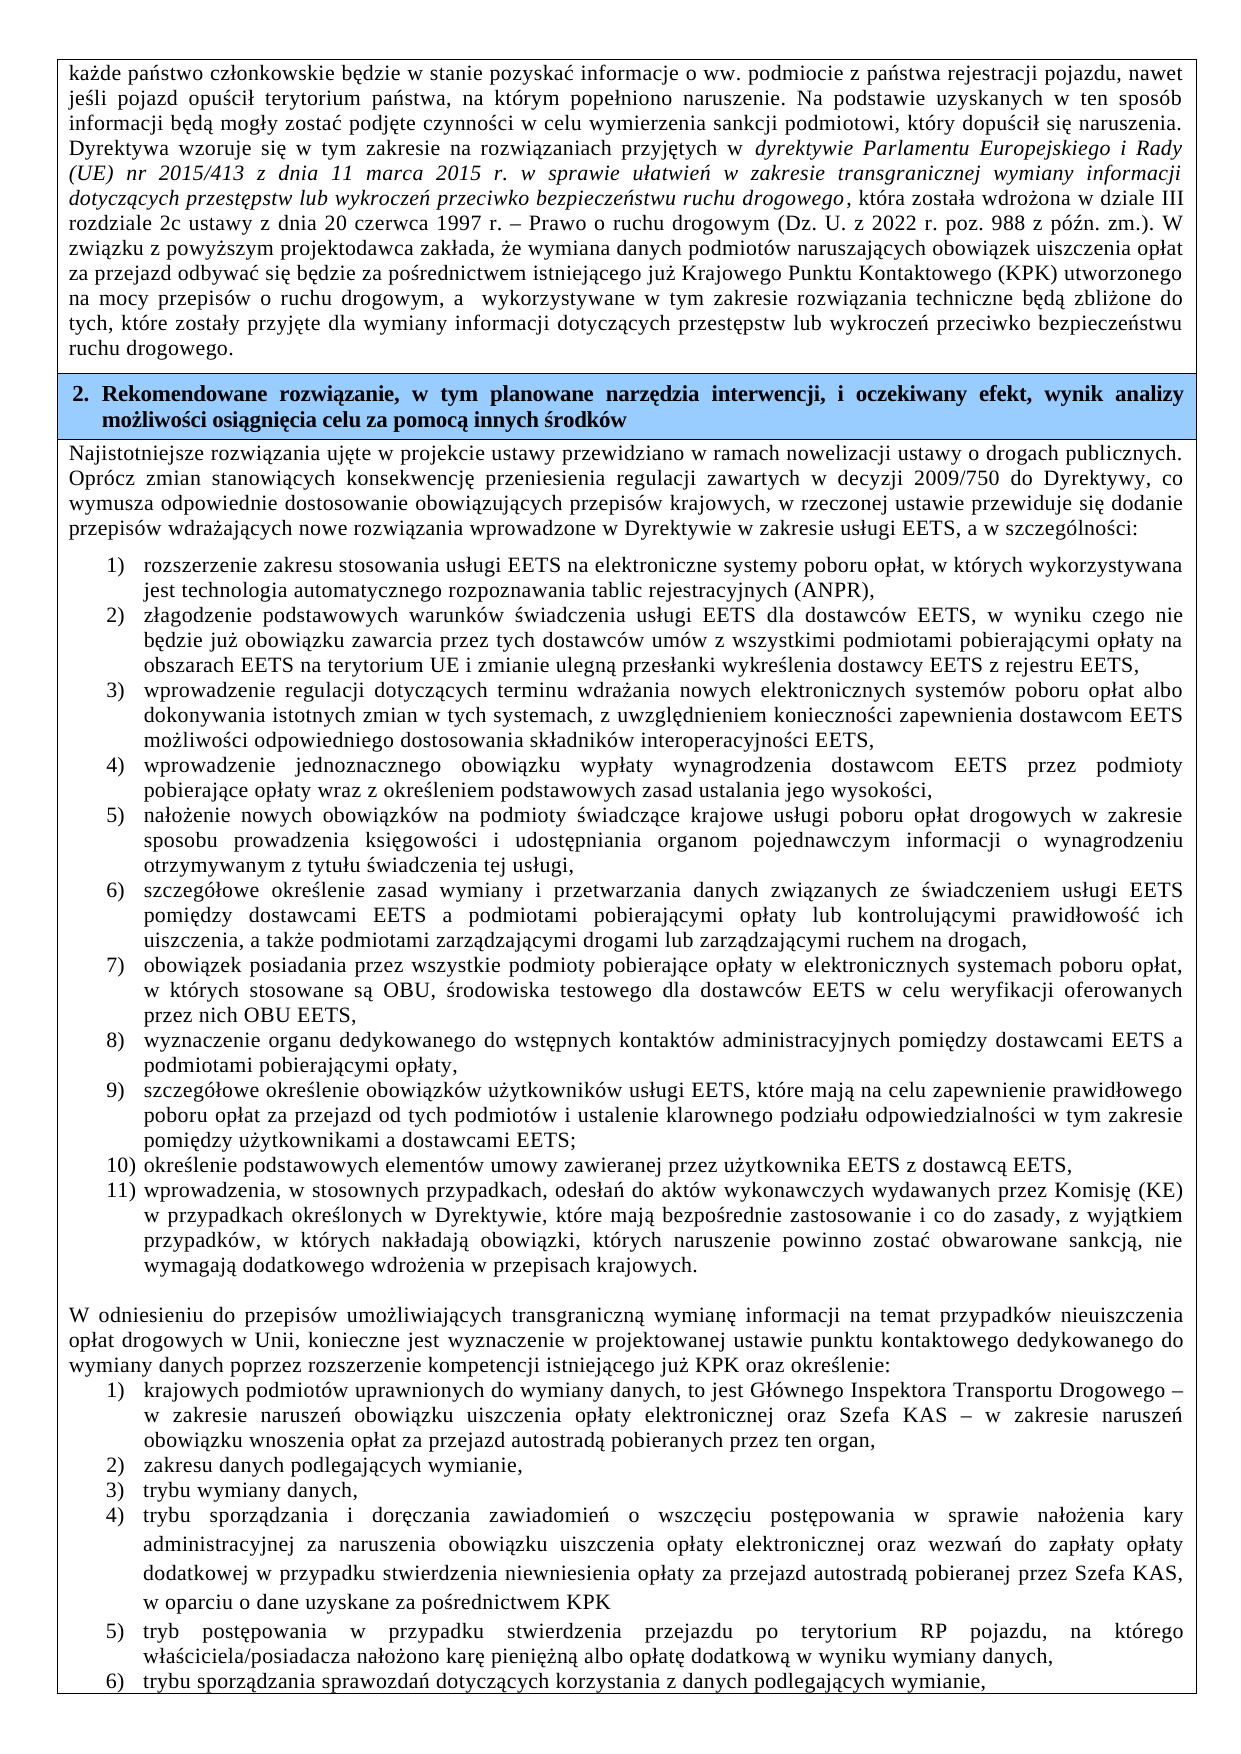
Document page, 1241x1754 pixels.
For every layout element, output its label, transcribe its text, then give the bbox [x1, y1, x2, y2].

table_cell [58, 440, 1196, 1693]
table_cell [58, 60, 1196, 373]
table_cell Rekomendowane rozwiązanie, w tym planowane narzędzia interwencji, i oczekiwany efekt, wynik analizy możliwości osiągnięcia celu za pomocą innych środków [58, 374, 1196, 439]
